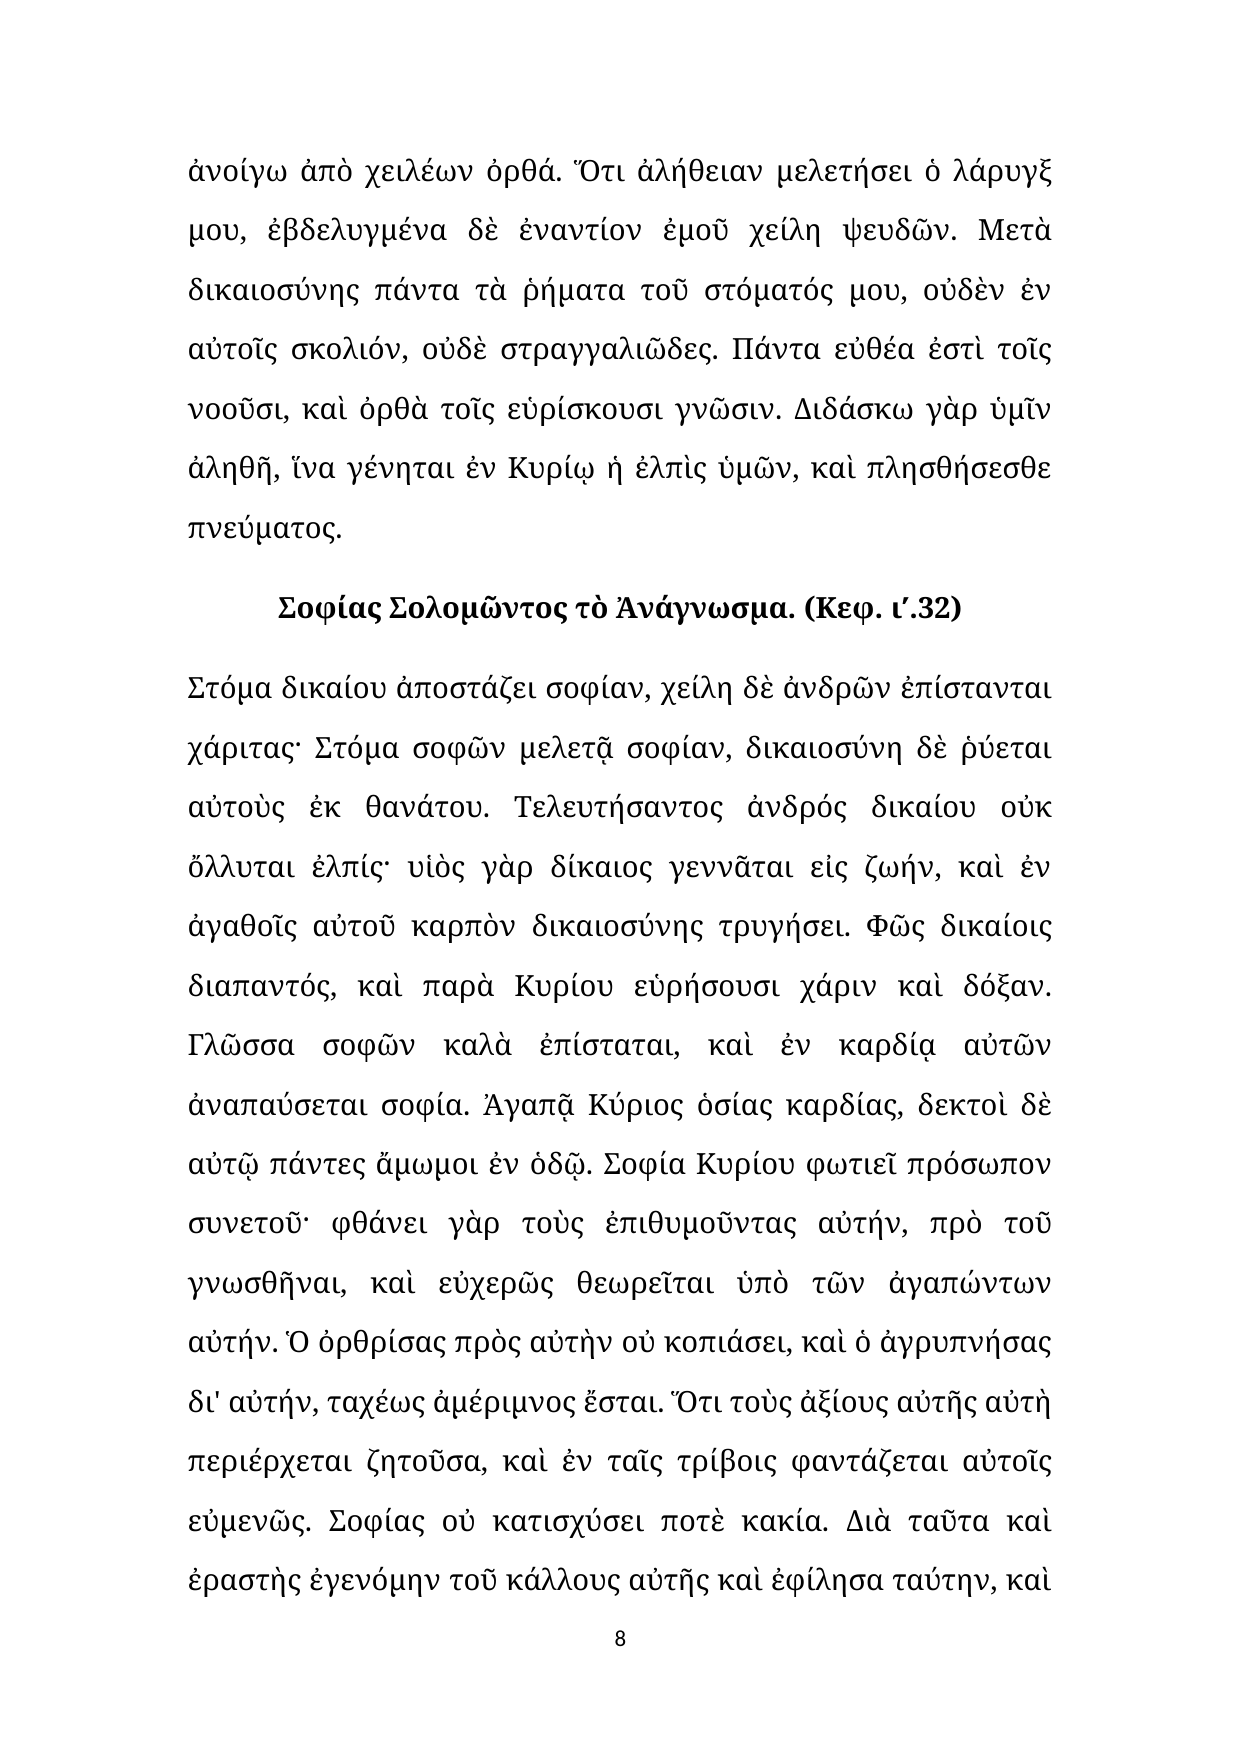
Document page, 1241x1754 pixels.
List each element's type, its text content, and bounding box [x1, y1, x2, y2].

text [187, 667, 1053, 1599]
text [187, 150, 1053, 547]
text Σοφίας Σολομῶντος τὸ Ἀνάγνωσμα. (Κεφ. ι′.32) [187, 587, 1053, 627]
